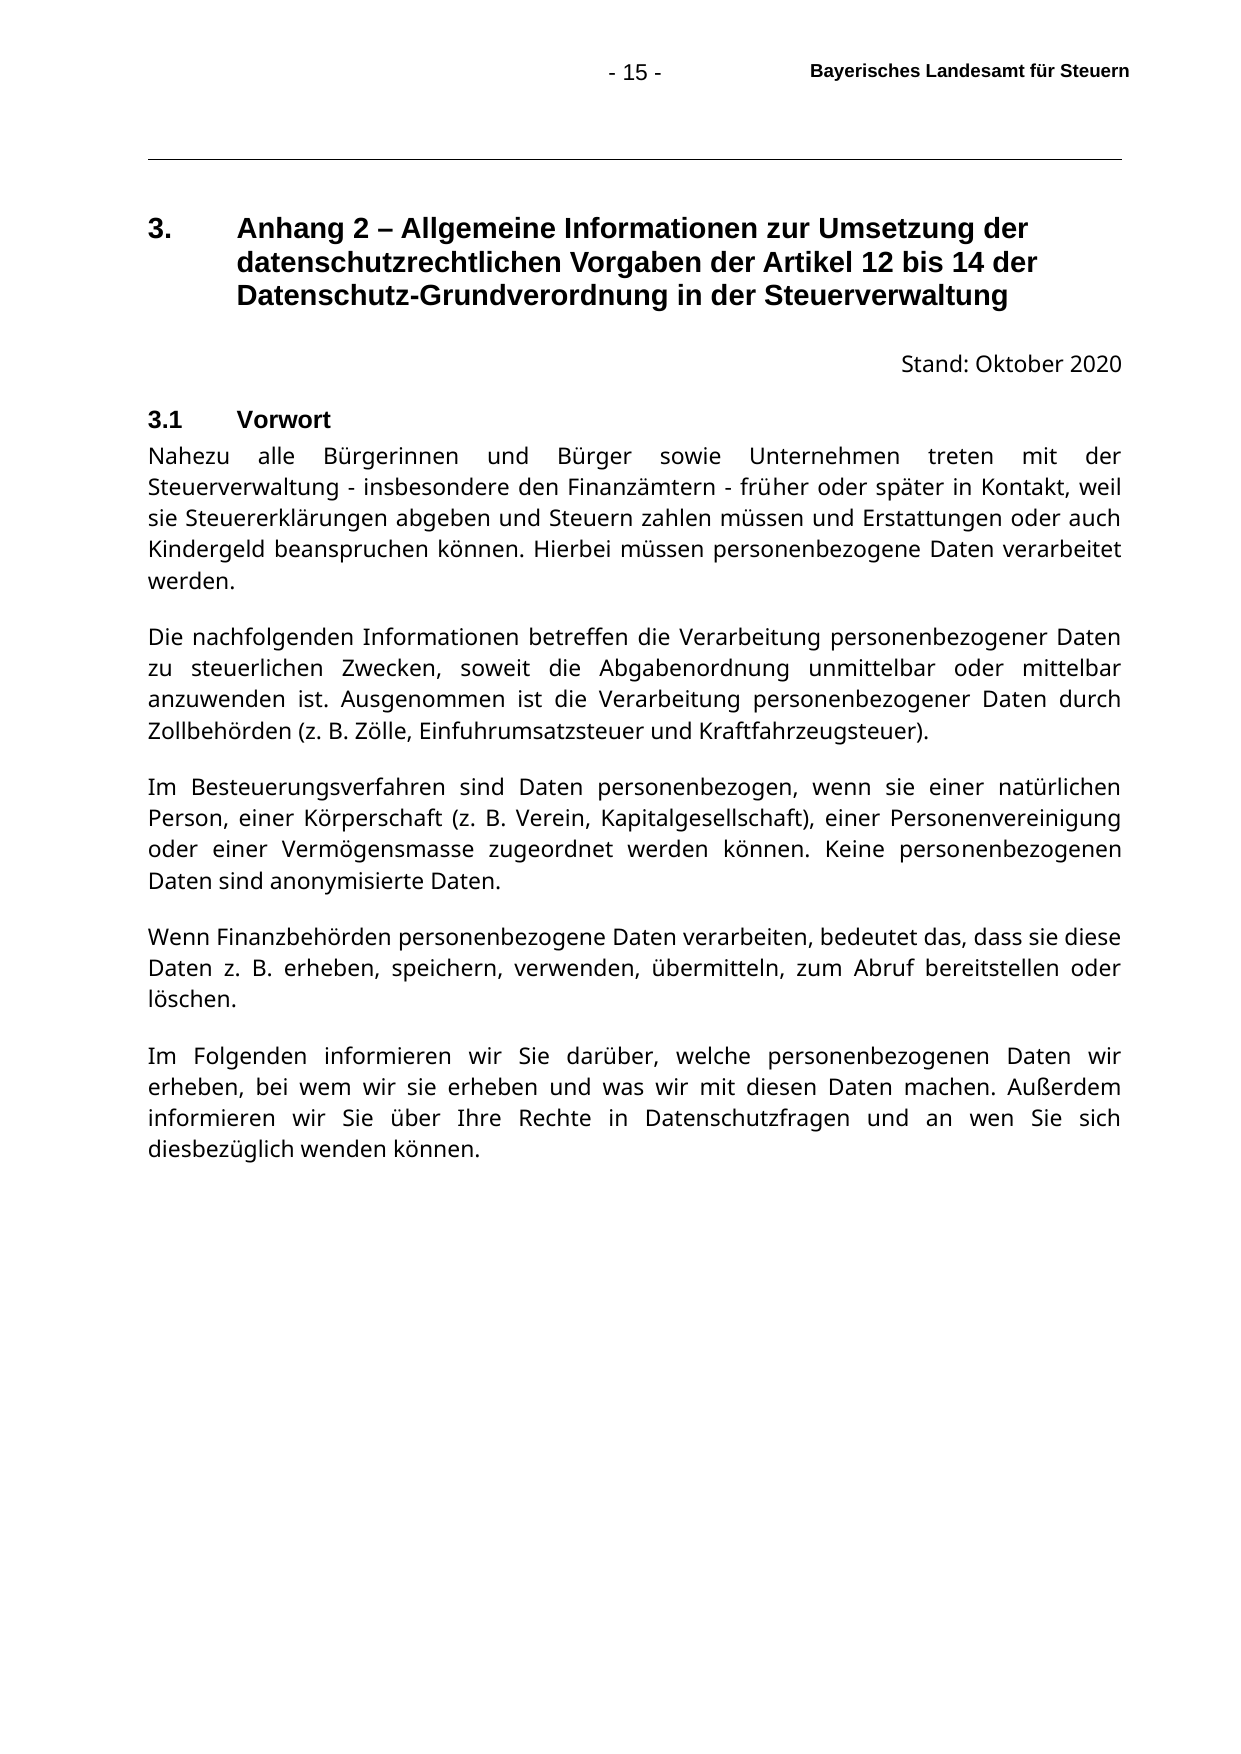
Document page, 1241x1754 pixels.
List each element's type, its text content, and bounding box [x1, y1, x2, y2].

list Stand: Oktober 2020 [148, 348, 1122, 380]
subtitle Vorwort [148, 405, 1122, 433]
list Wenn Finanzbehörden personenbezogene Daten verarbeiten, bedeutet das, dass sie diese Daten z. B. erheben, speichern, verwenden, übermitteln, zum Abruf bereitstellen oder löschen. [148, 921, 1122, 1015]
subtitle Anhang 2 – Allgemeine Informationen zur Umsetzung der datenschutzrechtlichen Vorgaben der Artikel 12 bis 14 der Datenschutz-Grundverordnung in der Steuerverwaltung [148, 211, 1122, 312]
list Im Folgenden informieren wir Sie darüber, welche personenbezogenen Daten wir erheben, bei wem wir sie erheben und was wir mit diesen Daten machen. Außerdem informieren wir Sie über Ihre Rechte in Datenschutzfragen und an wen Sie sich diesbezüglich wenden können. [148, 1040, 1122, 1165]
list Die nachfolgenden Informationen betreffen die Verarbeitung personenbezogener Daten zu steuerlichen Zwecken, soweit die Abgabenordnung unmittelbar oder mittelbar anzuwenden ist. Ausgenommen ist die Verarbeitung personenbezogener Daten durch Zollbehörden (z. B. Zölle, Einfuhrumsatzsteuer und Kraftfahrzeugsteuer). [148, 621, 1122, 746]
list Nahezu alle Bürgerinnen und Bürger sowie Unternehmen treten mit der Steuerverwaltung - insbesondere den Finanzämtern - früher oder später in Kontakt, weil sie Steuererklärungen abgeben und Steuern zahlen müssen und Erstattungen oder auch Kindergeld beanspruchen können. Hierbei müssen personenbezogene Daten verarbeitet werden. [148, 440, 1122, 596]
list Im Besteuerungsverfahren sind Daten personenbezogen, wenn sie einer natürlichen Person, einer Körperschaft (z. B. Verein, Kapitalgesellschaft), einer Personenvereinigung oder einer Vermögensmasse zugeordnet werden können. Keine personenbezogenen Daten sind anonymisierte Daten. [148, 771, 1122, 896]
